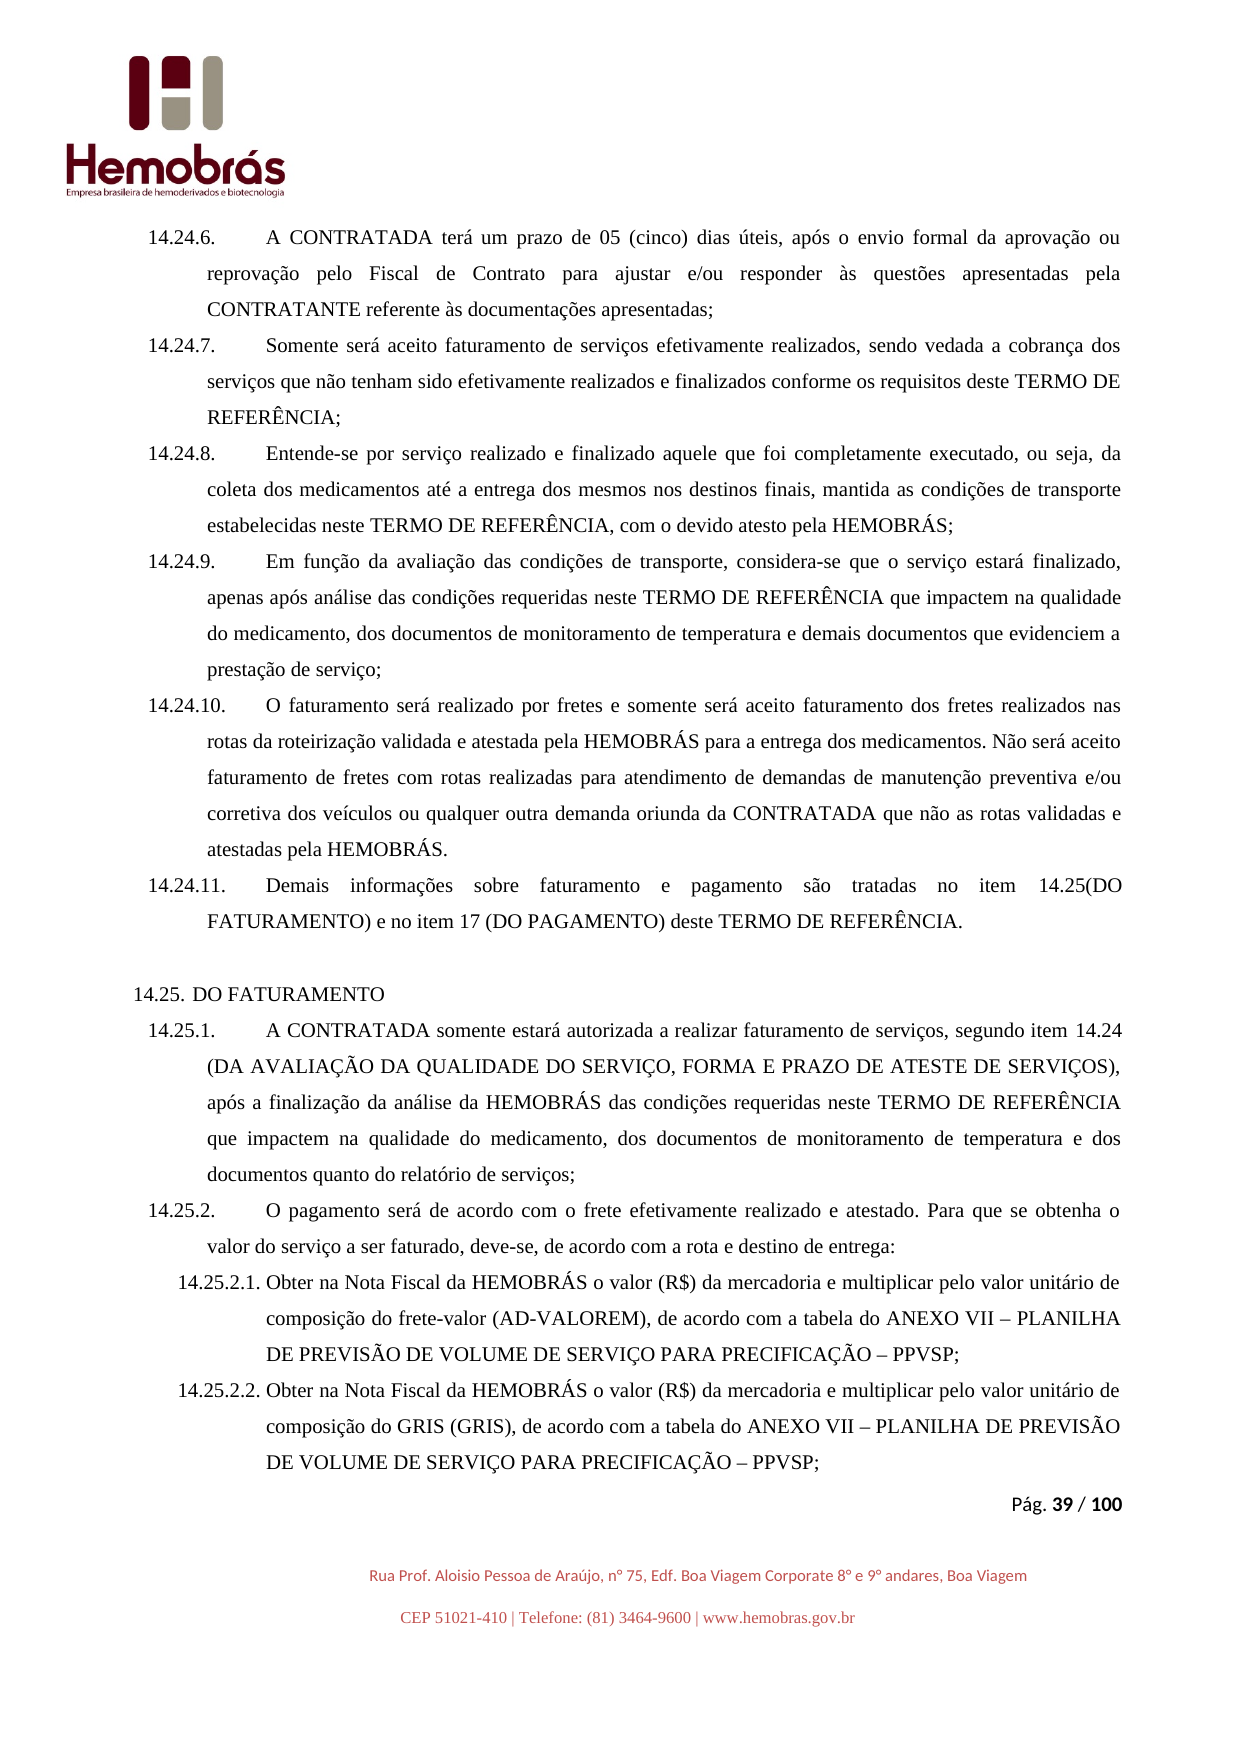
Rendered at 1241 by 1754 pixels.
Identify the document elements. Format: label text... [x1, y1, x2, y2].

subtitle A CONTRATADA terá um prazo de 05 (cinco) dias úteis, após o envio formal da aprovação ou reprovação pelo Fiscal de Contrato para ajustar e/ou responder às questões apresentadas pela CONTRATANTE referente às documentações apresentadas; [148, 148, 1122, 321]
subtitle Obter na Nota Fiscal da HEMOBRÁS o valor (R$) da mercadoria e multiplicar pelo valor unitário de composição do frete-valor (AD-VALOREM), de acordo com a tabela do ANEXO VII – PLANILHA DE PREVISÃO DE VOLUME DE SERVIÇO PARA PRECIFICAÇÃO – PPVSP; [177, 1270, 1122, 1366]
subtitle Demais informações sobre faturamento e pagamento são tratadas no item 14.25(DO FATURAMENTO) e no item 17 (DO PAGAMENTO) deste TERMO DE REFERÊNCIA. [148, 873, 1122, 933]
picture [53, 43, 298, 213]
subtitle O pagamento será de acordo com o frete efetivamente realizado e atestado. Para que se obtenha o valor do serviço a ser faturado, deve-se, de acordo com a rota e destino de entrega: [148, 1198, 1122, 1258]
subtitle Somente será aceito faturamento de serviços efetivamente realizados, sendo vedada a cobrança dos serviços que não tenham sido efetivamente realizados e finalizados conforme os requisitos deste TERMO DE REFERÊNCIA; [148, 333, 1122, 429]
subtitle O faturamento será realizado por fretes e somente será aceito faturamento dos fretes realizados nas rotas da roteirização validada e atestada pela HEMOBRÁS para a entrega dos medicamentos. Não será aceito faturamento de fretes com rotas realizadas para atendimento de demandas de manutenção preventiva e/ou corretiva dos veículos ou qualquer outra demanda oriunda da CONTRATADA que não as rotas validadas e atestadas pela HEMOBRÁS. [148, 693, 1122, 861]
subtitle Em função da avaliação das condições de transporte, considera-se que o serviço estará finalizado, apenas após análise das condições requeridas neste TERMO DE REFERÊNCIA que impactem na qualidade do medicamento, dos documentos de monitoramento de temperatura e demais documentos que evidenciem a prestação de serviço; [148, 549, 1122, 681]
subtitle DO FATURAMENTO [133, 981, 1122, 1006]
subtitle Entende-se por serviço realizado e finalizado aquele que foi completamente executado, ou seja, da coleta dos medicamentos até a entrega dos mesmos nos destinos finais, mantida as condições de transporte estabelecidas neste TERMO DE REFERÊNCIA, com o devido atesto pela HEMOBRÁS; [148, 441, 1122, 537]
subtitle Obter na Nota Fiscal da HEMOBRÁS o valor (R$) da mercadoria e multiplicar pelo valor unitário de composição do GRIS (GRIS), de acordo com a tabela do ANEXO VII – PLANILHA DE PREVISÃO DE VOLUME DE SERVIÇO PARA PRECIFICAÇÃO – PPVSP; [177, 1378, 1122, 1474]
subtitle A CONTRATADA somente estará autorizada a realizar faturamento de serviços, segundo item 14.24 (DA AVALIAÇÃO DA QUALIDADE DO SERVIÇO, FORMA E PRAZO DE ATESTE DE SERVIÇOS), após a finalização da análise da HEMOBRÁS das condições requeridas neste TERMO DE REFERÊNCIA que impactem na qualidade do medicamento, dos documentos de monitoramento de temperatura e dos documentos quanto do relatório de serviços; [148, 1017, 1122, 1186]
